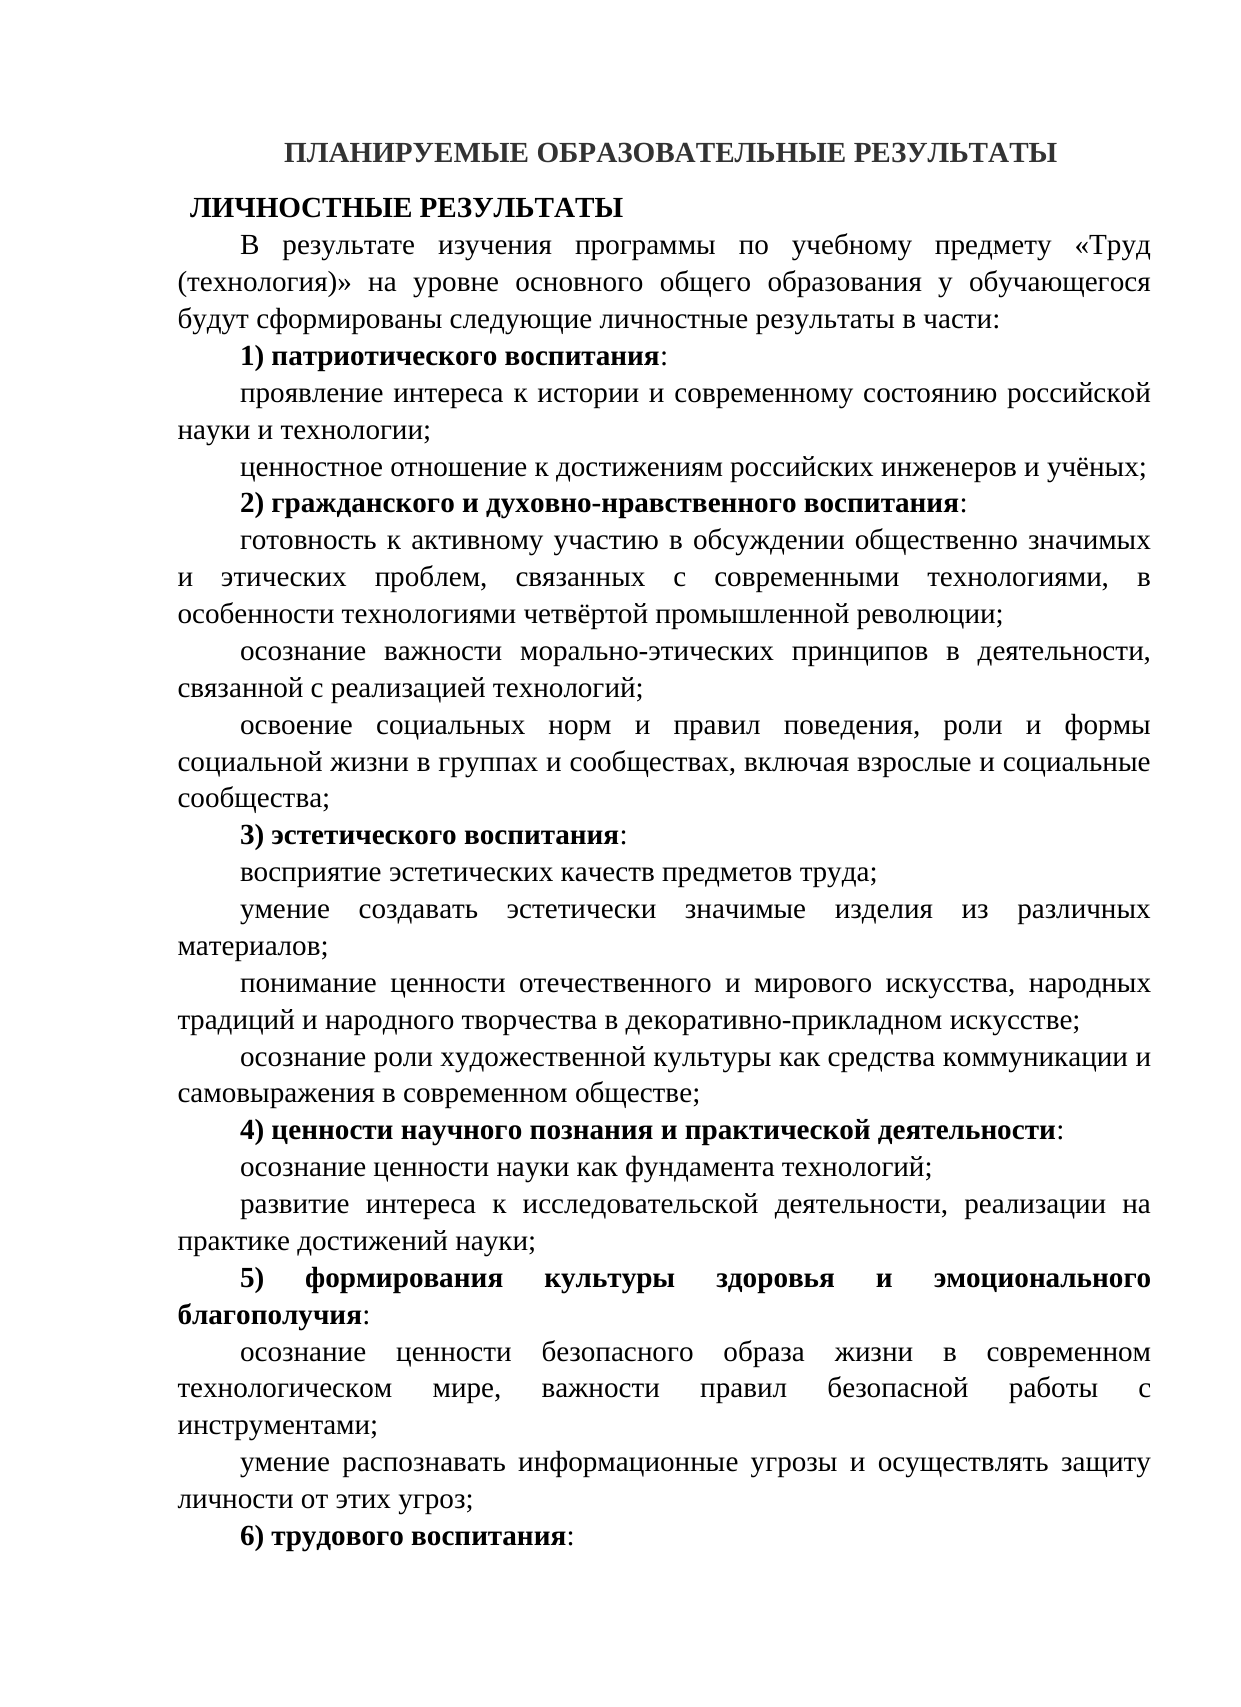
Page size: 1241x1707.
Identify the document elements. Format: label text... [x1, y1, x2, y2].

text умение создавать эстетически значимые изделия из различных материалов; [177, 891, 1152, 962]
text 5) формирования культуры здоровья и эмоционального благополучия: [177, 1260, 1152, 1330]
text 1) патриотического воспитания: [177, 338, 1152, 372]
text осознание ценности науки как фундамента технологий; [177, 1149, 1152, 1183]
text осознание важности морально-этических принципов в деятельности, связанной с реализацией технологий; [177, 633, 1152, 703]
text готовность к активному участию в обсуждении общественно значимых и этических проблем, связанных с современными технологиями, в особенности технологиями четвёртой промышленной революции; [177, 522, 1152, 630]
text В результате изучения программы по учебному предмету «Труд (технология)» на уровне основного общего образования у обучающегося будут сформированы следующие личностные результаты в части: [177, 227, 1152, 335]
text 4) ценности научного познания и практической деятельности: [177, 1112, 1152, 1146]
text ЛИЧНОСТНЫЕ РЕЗУЛЬТАТЫ [190, 191, 1152, 224]
text освоение социальных норм и правил поведения, роли и формы социальной жизни в группах и сообществах, включая взрослые и социальные сообщества; [177, 707, 1152, 814]
text умение распознавать информационные угрозы и осуществлять защиту личности от этих угроз; [177, 1444, 1152, 1515]
text 6) трудового воспитания: [177, 1518, 1152, 1552]
text понимание ценности отечественного и мирового искусства, народных традиций и народного творчества в декоративно-прикладном искусстве; [177, 965, 1152, 1035]
text ценностное отношение к достижениям российских инженеров и учёных; [177, 449, 1152, 482]
text осознание роли художественной культуры как средства коммуникации и самовыражения в современном обществе; [177, 1039, 1152, 1109]
text развитие интереса к исследовательской деятельности, реализации на практике достижений науки; [177, 1186, 1152, 1257]
text проявление интереса к истории и современному состоянию российской науки и технологии; [177, 375, 1152, 445]
text 2) гражданского и духовно-нравственного воспитания: [177, 486, 1152, 519]
text ПЛАНИРУЕМЫЕ ОБРАЗОВАТЕЛЬНЫЕ РЕЗУЛЬТАТЫ [190, 135, 1152, 168]
text восприятие эстетических качеств предметов труда; [177, 854, 1152, 888]
text осознание ценности безопасного образа жизни в современном технологическом мире, важности правил безопасной работы с инструментами; [177, 1334, 1152, 1441]
text 3) эстетического воспитания: [177, 817, 1152, 851]
